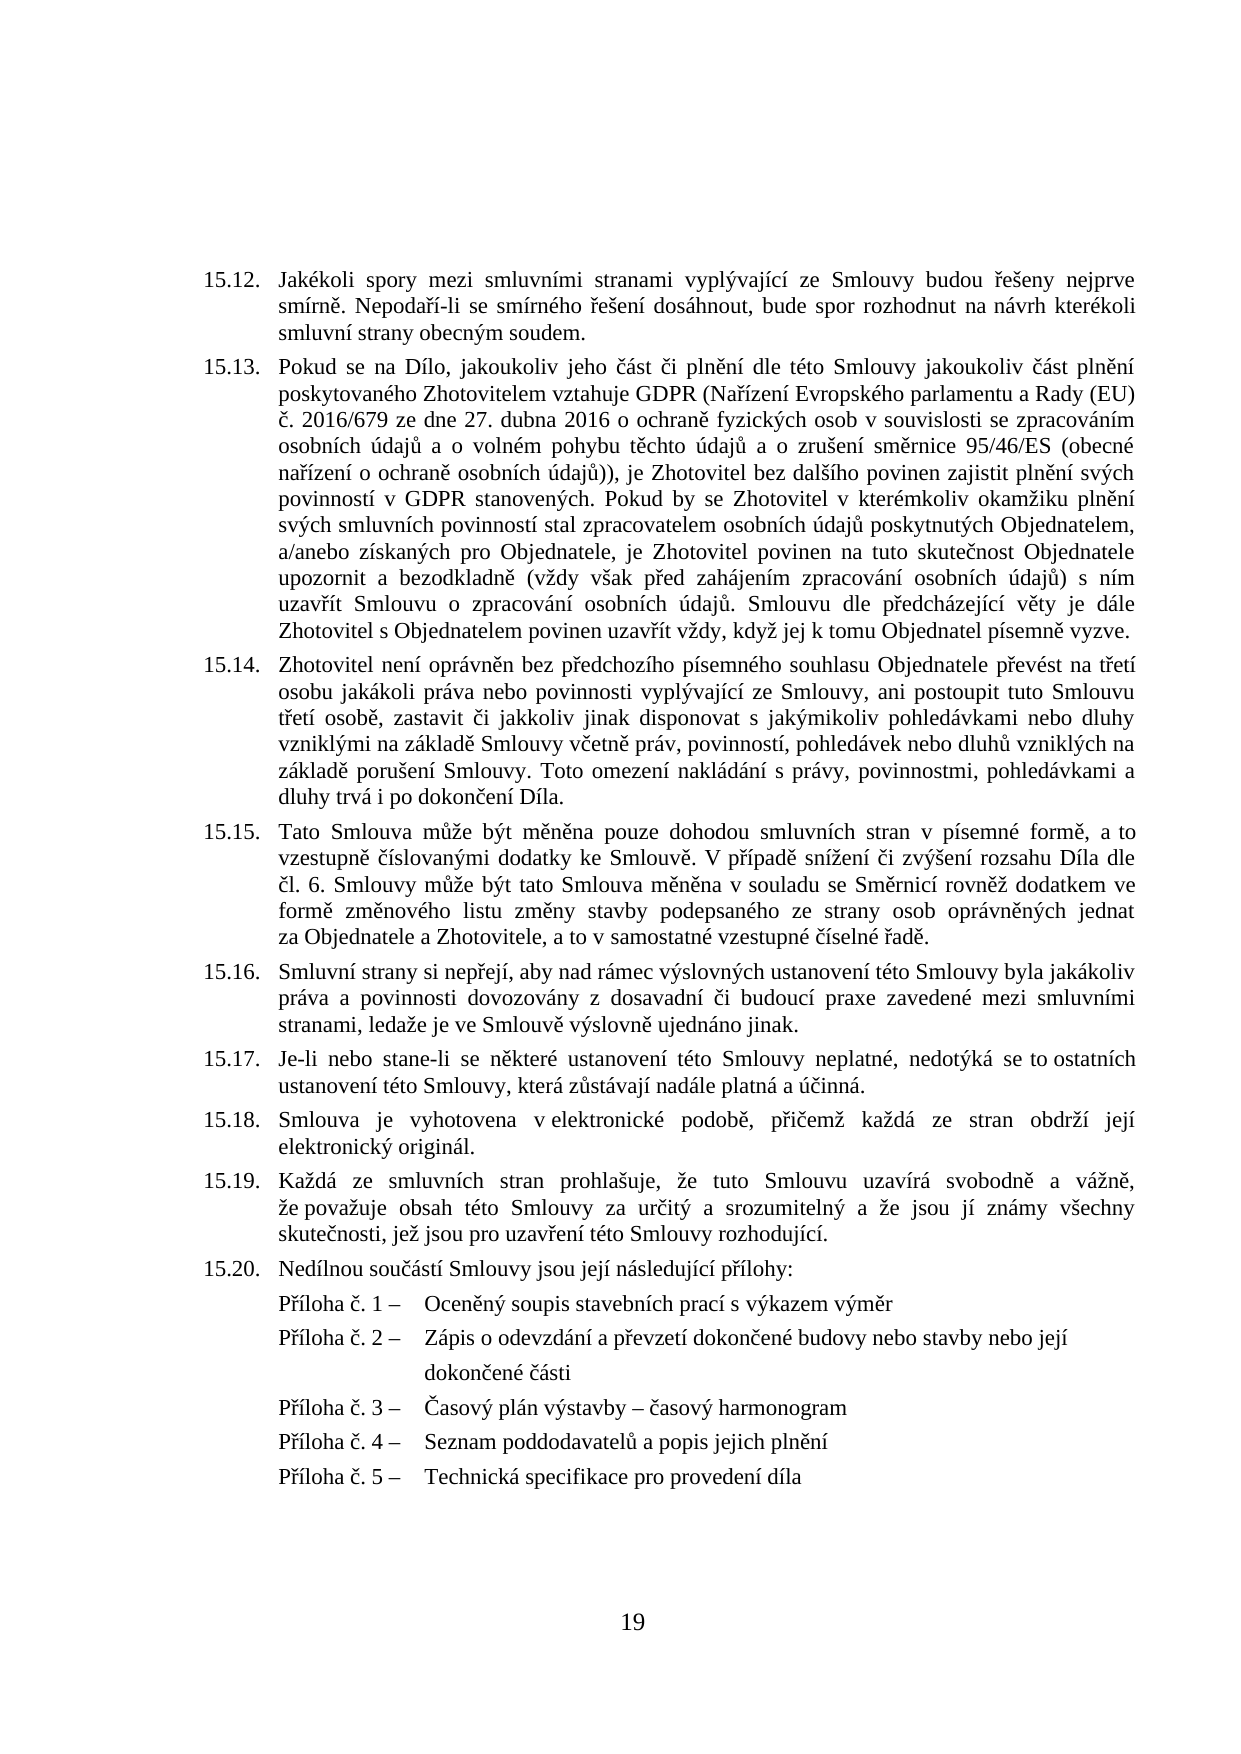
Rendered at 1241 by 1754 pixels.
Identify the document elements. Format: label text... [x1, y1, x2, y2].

list Příloha č. 1 – Oceněný soupis stavebních prací s výkazem výměr [278, 1289, 1136, 1316]
text Smlouva je vyhotovena v elektronické podobě, přičemž každá ze stran obdrží její elektronický originál. [203, 1106, 1136, 1159]
list Příloha č. 5 – Technická specifikace pro provedení díla [203, 1463, 1136, 1489]
list Příloha č. 2 – Zápis o odevzdání a převzetí dokončené budovy nebo stavby nebo její [278, 1324, 1136, 1351]
text Pokud se na Dílo, jakoukoliv jeho část či plnění dle této Smlouvy jakoukoliv část plnění poskytovaného Zhotovitelem vztahuje GDPR (Nařízení Evropského parlamentu a Rady (EU) č. 2016/679 ze dne 27. dubna 2016 o ochraně fyzických osob v souvislosti se zpracováním osobních údajů a o volném pohybu těchto údajů a o zrušení směrnice 95/46/ES (obecné nařízení o ochraně osobních údajů)), je Zhotovitel bez dalšího povinen zajistit plnění svých povinností v GDPR stanovených. Pokud by se Zhotovitel v kterémkoliv okamžiku plnění svých smluvních povinností stal zpracovatelem osobních údajů poskytnutých Objednatelem, a/anebo získaných pro Objednatele, je Zhotovitel povinen na tuto skutečnost Objednatele upozornit a bezodkladně (vždy však před zahájením zpracování osobních údajů) s ním uzavřít Smlouvu o zpracování osobních údajů. Smlouvu dle předcházející věty je dále Zhotovitel s Objednatelem povinen uzavřít vždy, když jej k tomu Objednatel písemně vyzve. [203, 353, 1136, 643]
list dokončené části [278, 1359, 1136, 1385]
text Zhotovitel není oprávněn bez předchozího písemného souhlasu Objednatele převést na třetí osobu jakákoli práva nebo povinnosti vyplývající ze Smlouvy, ani postoupit tuto Smlouvu třetí osobě, zastavit či jakkoliv jinak disponovat s jakýmikoliv pohledávkami nebo dluhy vzniklými na základě Smlouvy včetně práv, povinností, pohledávek nebo dluhů vzniklých na základě porušení Smlouvy. Toto omezení nakládání s právy, povinnostmi, pohledávkami a dluhy trvá i po dokončení Díla. [203, 651, 1136, 809]
text Tato Smlouva může být měněna pouze dohodou smluvních stran v písemné formě, a to vzestupně číslovanými dodatky ke Smlouvě. V případě snížení či zvýšení rozsahu Díla dle čl. 6. Smlouvy může být tato Smlouva měněna v souladu se Směrnicí rovněž dodatkem ve formě změnového listu změny stavby podepsaného ze strany osob oprávněných jednat za Objednatele a Zhotovitele, a to v samostatné vzestupné číselné řadě. [203, 818, 1136, 950]
text Nedílnou součástí Smlouvy jsou její následující přílohy: [203, 1255, 1136, 1281]
text Je-li nebo stane-li se některé ustanovení této Smlouvy neplatné, nedotýká se to ostatních ustanovení této Smlouvy, která zůstávají nadále platná a účinná. [203, 1045, 1136, 1098]
text Jakékoli spory mezi smluvními stranami vyplývající ze Smlouvy budou řešeny nejprve smírně. Nepodaří-li se smírného řešení dosáhnout, bude spor rozhodnut na návrh kterékoli smluvní strany obecným soudem. [203, 266, 1136, 345]
text Každá ze smluvních stran prohlašuje, že tuto Smlouvu uzavírá svobodně a vážně, že považuje obsah této Smlouvy za určitý a srozumitelný a že jsou jí známy všechny skutečnosti, jež jsou pro uzavření této Smlouvy rozhodující. [203, 1167, 1136, 1247]
list Příloha č. 3 – Časový plán výstavby – časový harmonogram [278, 1394, 1136, 1420]
text Smluvní strany si nepřejí, aby nad rámec výslovných ustanovení této Smlouvy byla jakákoliv práva a povinnosti dovozovány z dosavadní či budoucí praxe zavedené mezi smluvními stranami, ledaže je ve Smlouvě výslovně ujednáno jinak. [203, 958, 1136, 1037]
list Příloha č. 4 – Seznam poddodavatelů a popis jejich plnění [278, 1428, 1136, 1455]
